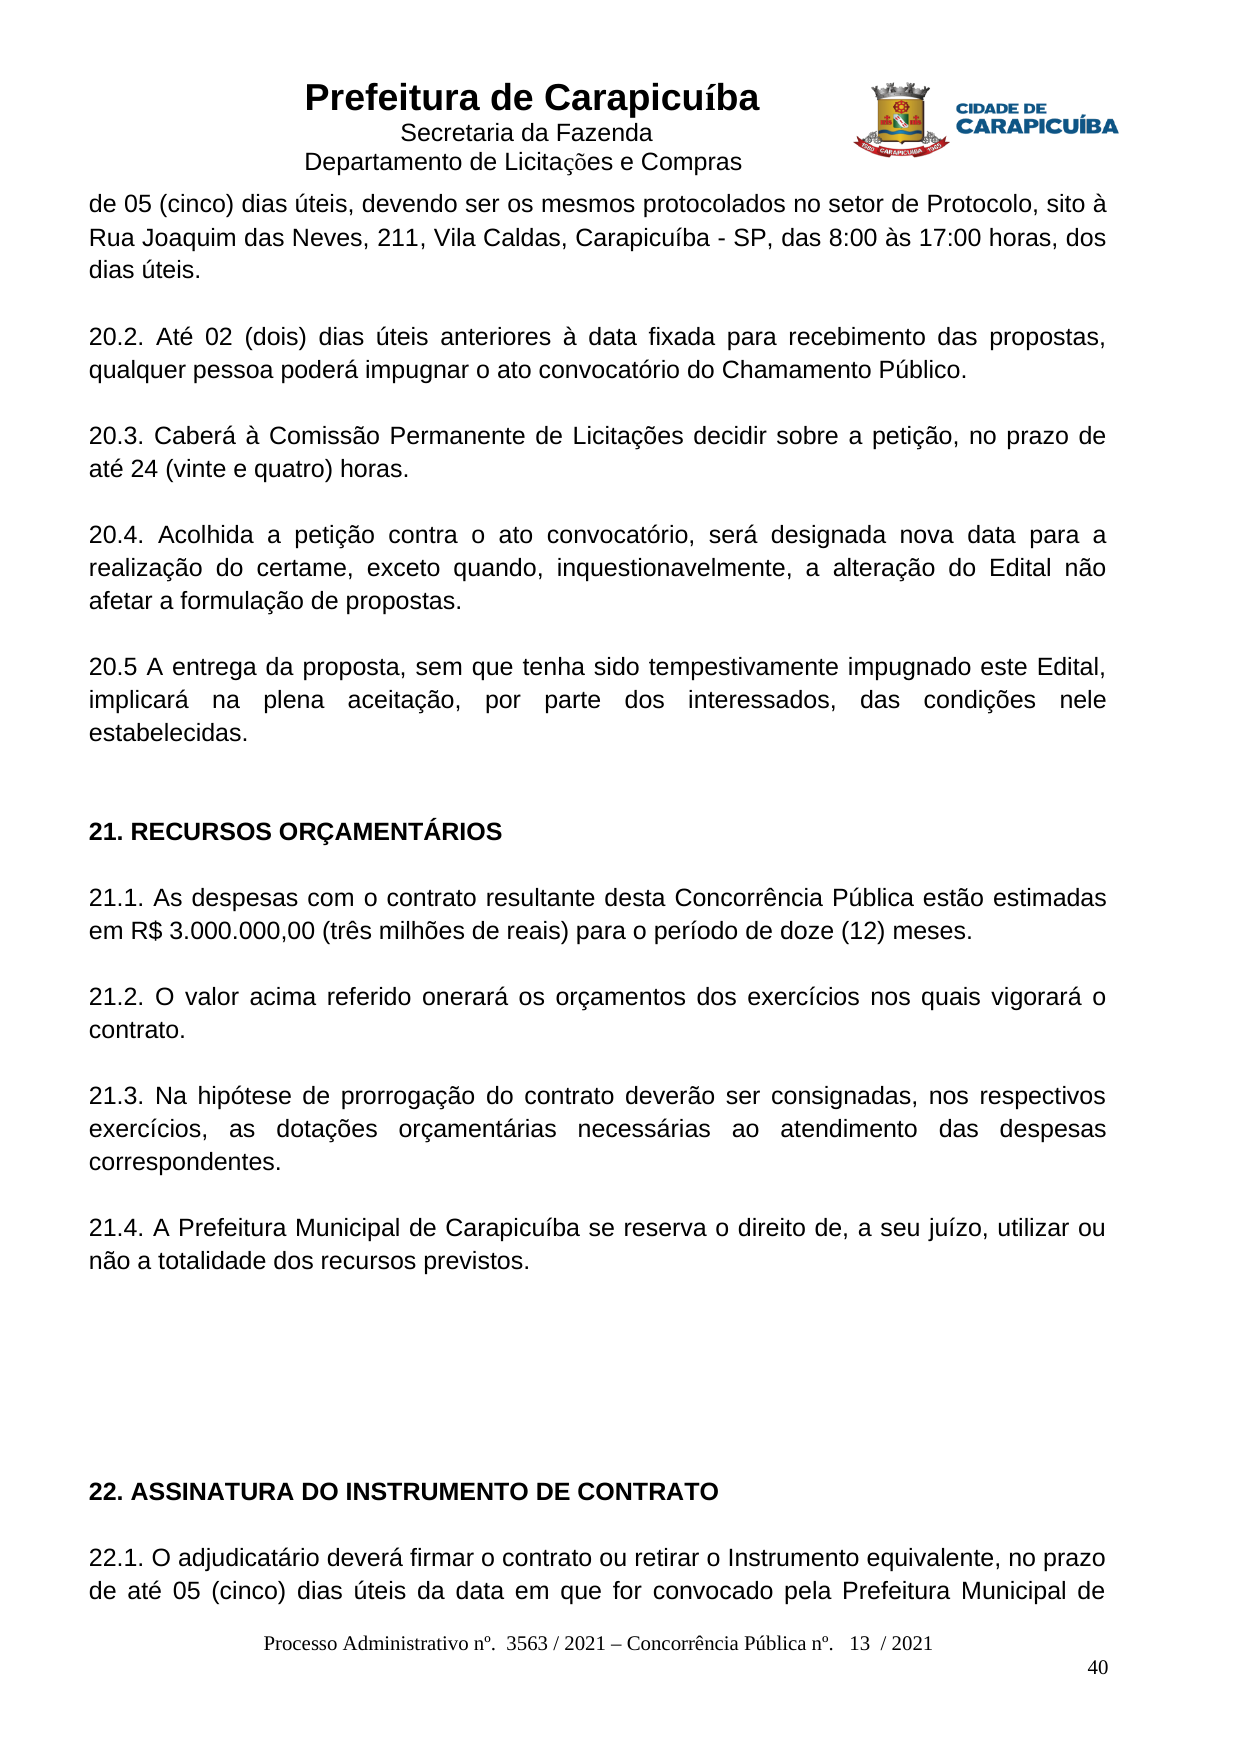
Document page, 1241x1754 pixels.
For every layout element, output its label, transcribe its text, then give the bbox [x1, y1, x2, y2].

picture [853, 62, 1123, 183]
text 20.2. Até 02 (dois) dias úteis anteriores à data fixada para recebimento das propostas, qualquer pessoa poderá impugnar o ato convocatório do Chamamento Público. [89, 322, 1108, 383]
text 21.2. O valor acima referido onerará os orçamentos dos exercícios nos quais vigorará o contrato. [89, 982, 1108, 1044]
text 20.4. Acolhida a petição contra o ato convocatório, será designada nova data para a realização do certame, exceto quando, inquestionavelmente, a alteração do Edital não afetar a formulação de propostas. [89, 520, 1108, 614]
text 22. ASSINATURA DO INSTRUMENTO DE CONTRATO [89, 1477, 1108, 1506]
text 20.5 A entrega da proposta, sem que tenha sido tempestivamente impugnado este Edital, implicará na plena aceitação, por parte dos interessados, das condições nele estabelecidas. [89, 652, 1108, 747]
text 21. RECURSOS ORÇAMENTÁRIOS [89, 817, 1108, 846]
text 20.3. Caberá à Comissão Permanente de Licitações decidir sobre a petição, no prazo de até 24 (vinte e quatro) horas. [89, 421, 1108, 482]
text 21.3. Na hipótese de prorrogação do contrato deverão ser consignadas, nos respectivos exercícios, as dotações orçamentárias necessárias ao atendimento das despesas correspondentes. [89, 1081, 1108, 1176]
text 21.1. As despesas com o contrato resultante desta Concorrência Pública estão estimadas em R$ 3.000.000,00 (três milhões de reais) para o período de doze (12) meses. [89, 883, 1108, 945]
text 21.4. A Prefeitura Municipal de Carapicuíba se reserva o direito de, a seu juízo, utilizar ou não a totalidade dos recursos previstos. [89, 1213, 1108, 1275]
